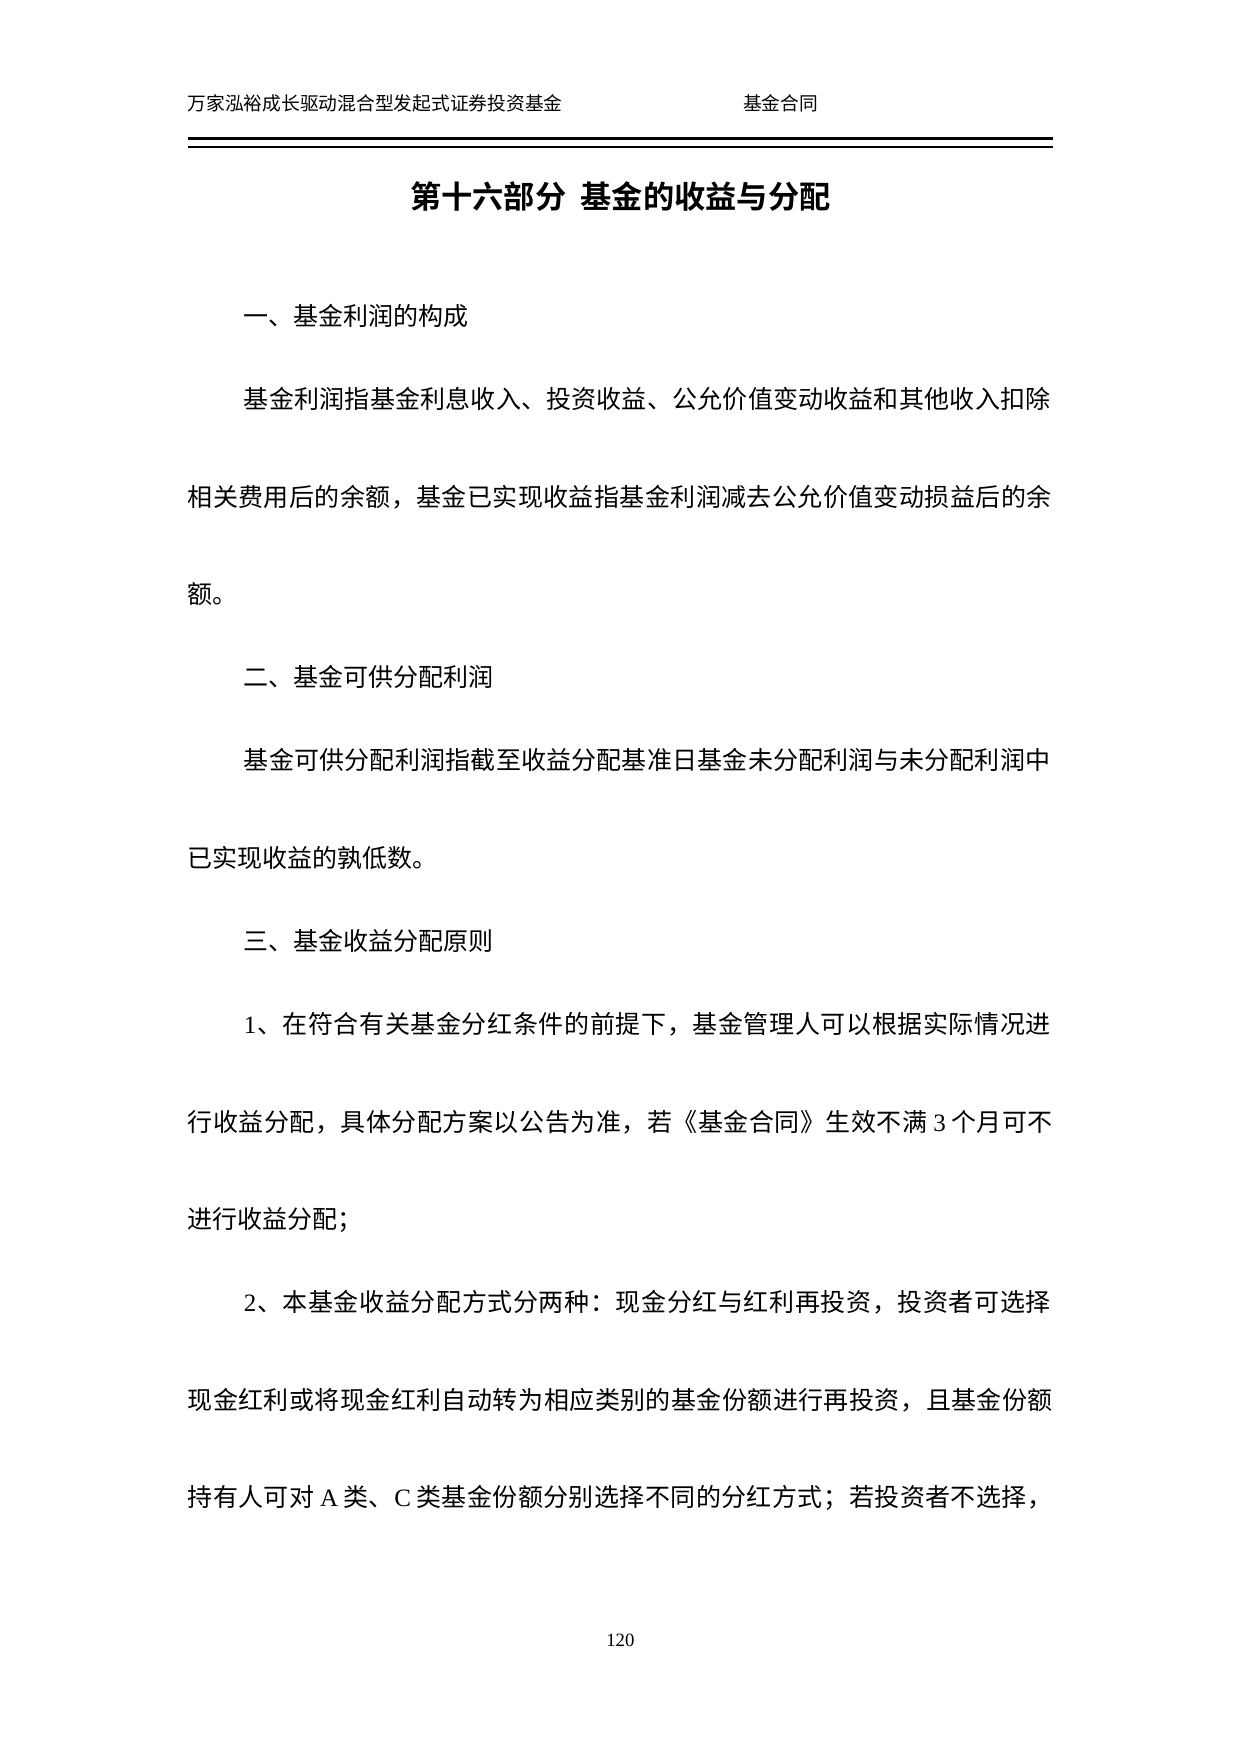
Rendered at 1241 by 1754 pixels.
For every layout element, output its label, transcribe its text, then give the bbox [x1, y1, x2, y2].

text 基金可供分配利润指截至收益分配基准日基金未分配利润与未分配利润中已实现收益的孰低数。 [187, 726, 1053, 889]
subtitle 第十六部分 基金的收益与分配 [187, 162, 1053, 227]
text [187, 1268, 1053, 1528]
text 三、基金收益分配原则 [187, 907, 1053, 972]
text 基金利润指基金利息收入、投资收益、公允价值变动收益和其他收入扣除相关费用后的余额，基金已实现收益指基金利润减去公允价值变动损益后的余额。 [187, 365, 1053, 625]
text 二、基金可供分配利润 [187, 643, 1053, 708]
text 1、在符合有关基金分红条件的前提下，基金管理人可以根据实际情况进行收益分配，具体分配方案以公告为准，若《基金合同》生效不满3个月可不进行收益分配； [187, 990, 1053, 1250]
text 一、基金利润的构成 [187, 282, 1053, 347]
